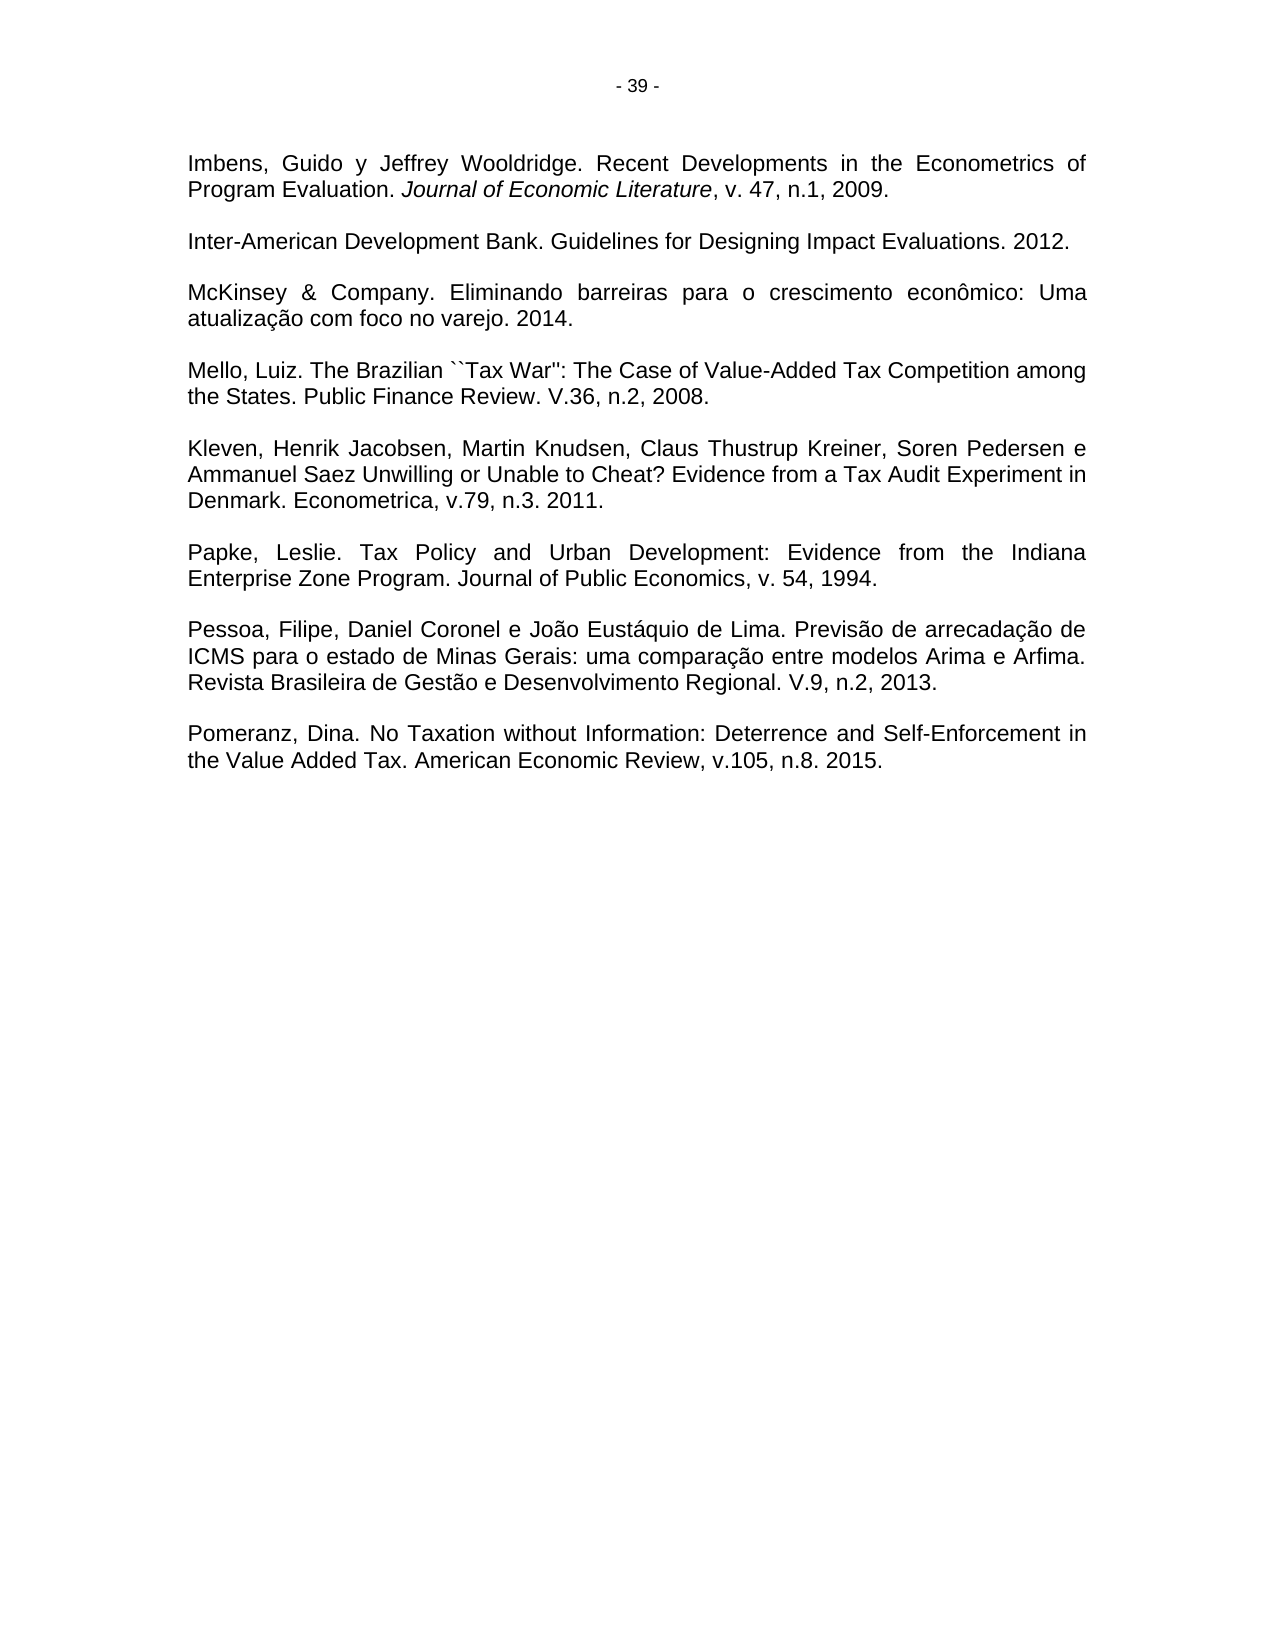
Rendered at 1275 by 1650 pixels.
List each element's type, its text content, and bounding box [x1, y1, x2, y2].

text Kleven, Henrik Jacobsen, Martin Knudsen, Claus Thustrup Kreiner, Soren Pedersen e Ammanuel Saez Unwilling or Unable to Cheat? Evidence from a Tax Audit Experiment in Denmark. Econometrica, v.79, n.3. 2011. [187, 434, 1087, 513]
text Imbens, Guido y Jeffrey Wooldridge. Recent Developments in the Econometrics of Program Evaluation. Journal of Economic Literature, v. 47, n.1, 2009. [187, 150, 1087, 203]
text Pomeranz, Dina. No Taxation without Information: Deterrence and Self-Enforcement in the Value Added Tax. American Economic Review, v.105, n.8. 2015. [187, 720, 1087, 773]
text Pessoa, Filipe, Daniel Coronel e João Eustáquio de Lima. Previsão de arrecadação de ICMS para o estado de Minas Gerais: uma comparação entre modelos Arima e Arfima. Revista Brasileira de Gestão e Desenvolvimento Regional. V.9, n.2, 2013. [187, 616, 1087, 695]
text Papke, Leslie. Tax Policy and Urban Development: Evidence from the Indiana Enterprise Zone Program. Journal of Public Economics, v. 54, 1994. [187, 538, 1087, 591]
text McKinsey & Company. Eliminando barreiras para o crescimento econômico: Uma atualização com foco no varejo. 2014. [187, 279, 1087, 332]
text Mello, Luiz. The Brazilian ``Tax War'': The Case of Value-Added Tax Competition among the States. Public Finance Review. V.36, n.2, 2008. [187, 357, 1087, 409]
text Inter-American Development Bank. Guidelines for Designing Impact Evaluations. 2012. [187, 228, 1087, 254]
